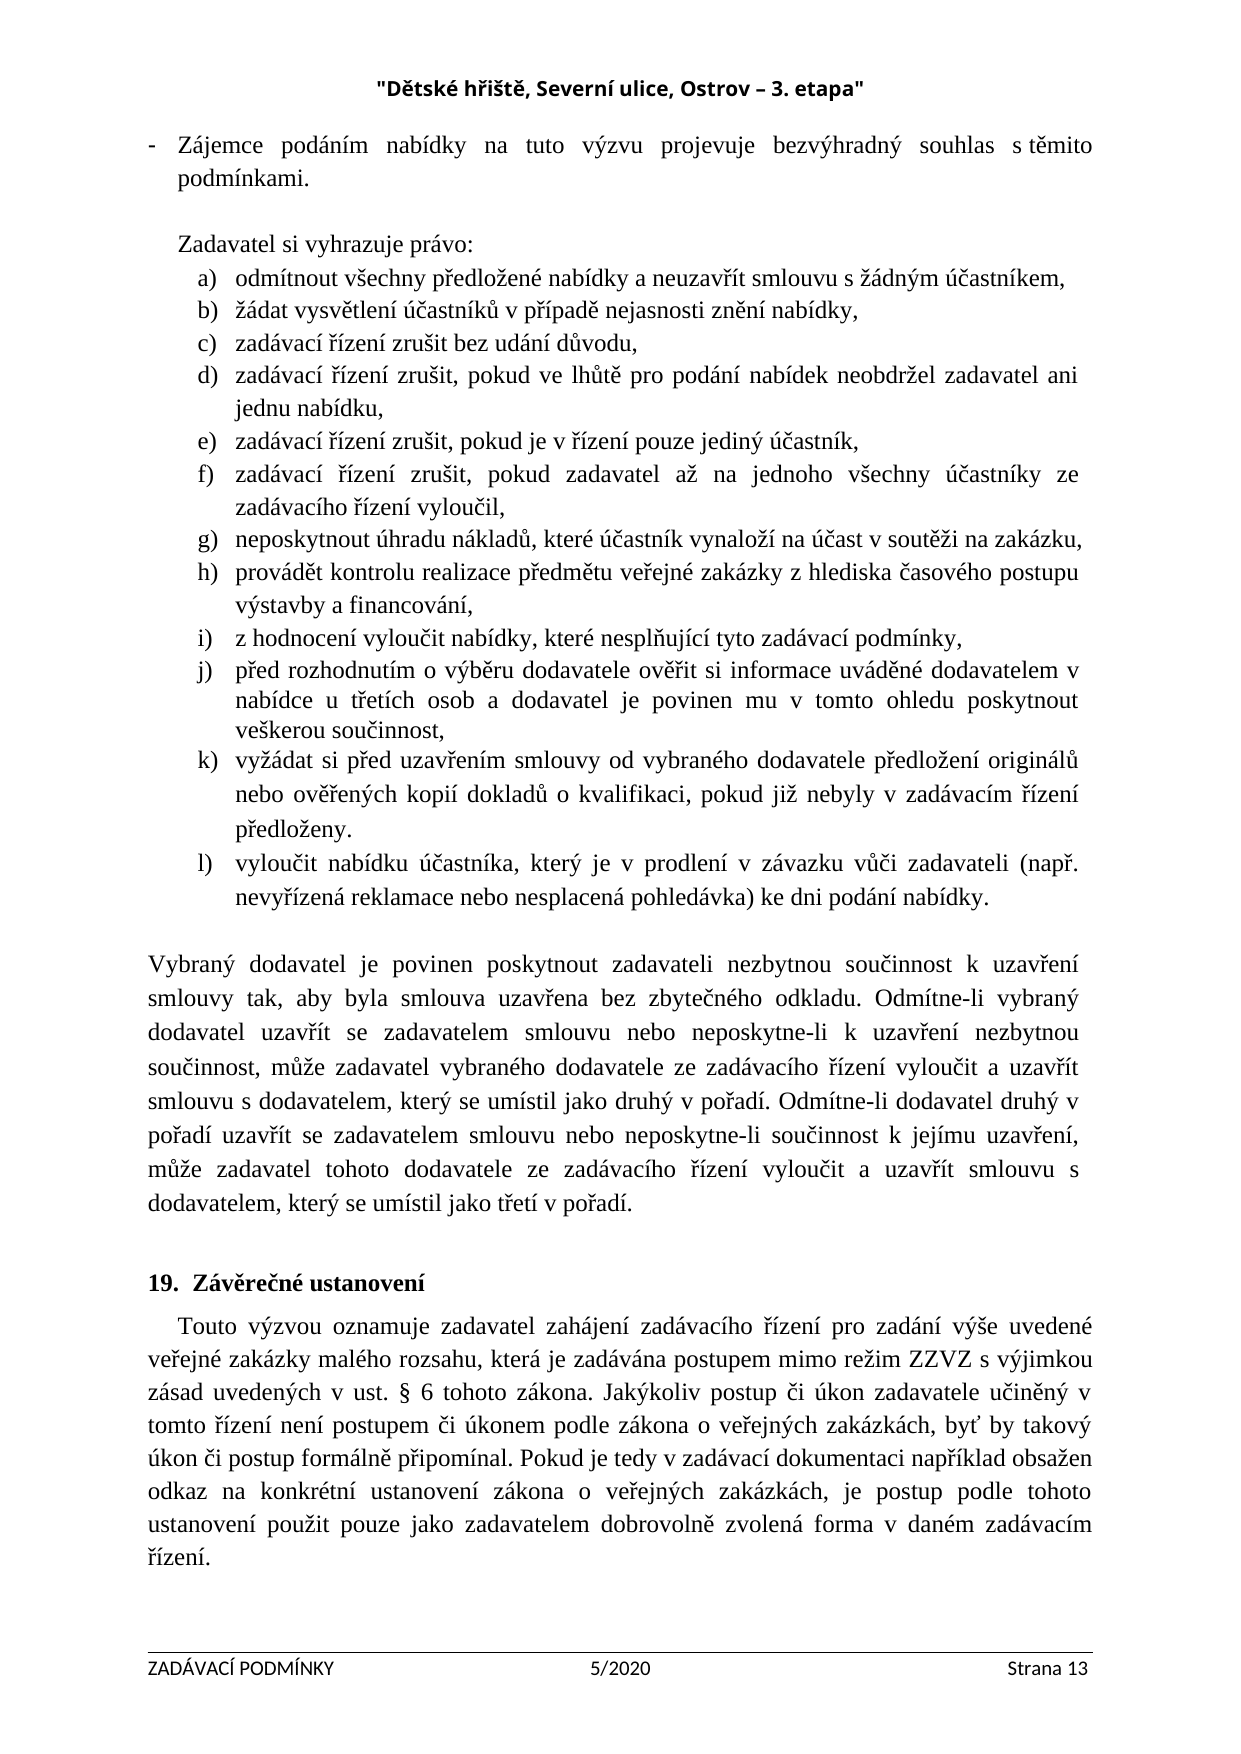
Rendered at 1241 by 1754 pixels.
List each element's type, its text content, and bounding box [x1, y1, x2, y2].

text 19. Závěrečné ustanovení [148, 1268, 1093, 1297]
list neposkytnout úhradu nákladů, které účastník vynaloží na účast v soutěži na zakázku, [197, 524, 1093, 553]
list odmítnout všechny předložené nabídky a neuzavřít smlouvu s žádným účastníkem, [197, 263, 1093, 291]
list Zájemce podáním nabídky na tuto výzvu projevuje bezvýhradný souhlas s těmito podmínkami. [148, 130, 1093, 192]
text Touto výzvou oznamuje zadavatel zahájení zadávacího řízení pro zadání výše uvedené veřejné zakázky malého rozsahu, která je zadávána postupem mimo režim ZZVZ s výjimkou zásad uvedených v ust. § 6 tohoto zákona. Jakýkoliv postup či úkon zadavatele učiněný v tomto řízení není postupem či úkonem podle zákona o veřejných zakázkách, byť by takový úkon či postup formálně připomínal. Pokud je tedy v zadávací dokumentaci například obsažen odkaz na konkrétní ustanovení zákona o veřejných zakázkách, je postup podle tohoto ustanovení použit pouze jako zadavatelem dobrovolně zvolená forma v daném zadávacím řízení. [148, 1311, 1093, 1571]
list zadávací řízení zrušit, pokud je v řízení pouze jediný účastník, [197, 426, 1093, 455]
list před rozhodnutím o výběru dodavatele ověřit si informace uváděné dodavatelem v nabídce u třetích osob a dodavatel je povinen mu v tomto ohledu poskytnout veškerou součinnost, [197, 656, 1079, 744]
list zadávací řízení zrušit, pokud ve lhůtě pro podání nabídek neobdržel zadavatel ani jednu nabídku, [197, 361, 1079, 422]
list vyloučit nabídku účastníka, který je v prodlení v závazku vůči zadavateli (např. nevyřízená reklamace nebo nesplacená pohledávka) ke dni podání nabídky. [197, 848, 1079, 911]
list zadávací řízení zrušit bez udání důvodu, [197, 328, 1093, 357]
list vyžádat si před uzavřením smlouvy od vybraného dodavatele předložení originálů nebo ověřených kopií dokladů o kvalifikaci, pokud již nebyly v zadávacím řízení předloženy. [197, 745, 1079, 842]
list z hodnocení vyloučit nabídky, které nesplňující tyto zadávací podmínky, [197, 623, 1093, 652]
list žádat vysvětlení účastníků v případě nejasnosti znění nabídky, [197, 295, 1093, 324]
text Zadavatel si vyhrazuje právo: [177, 229, 1093, 258]
text Vybraný dodavatel je povinen poskytnout zadavateli nezbytnou součinnost k uzavření smlouvy tak, aby byla smlouva uzavřena bez zbytečného odkladu. Odmítne-li vybraný dodavatel uzavřít se zadavatelem smlouvu nebo neposkytne-li k uzavření nezbytnou součinnost, může zadavatel vybraného dodavatele ze zadávacího řízení vyloučit a uzavřít smlouvu s dodavatelem, který se umístil jako druhý v pořadí. Odmítne-li dodavatel druhý v pořadí uzavřít se zadavatelem smlouvu nebo neposkytne-li součinnost k jejímu uzavření, může zadavatel tohoto dodavatele ze zadávacího řízení vyloučit a uzavřít smlouvu s dodavatelem, který se umístil jako třetí v pořadí. [148, 949, 1079, 1217]
list provádět kontrolu realizace předmětu veřejné zakázky z hlediska časového postupu výstavby a financování, [197, 557, 1079, 619]
list zadávací řízení zrušit, pokud zadavatel až na jednoho všechny účastníky ze zadávacího řízení vyloučil, [197, 459, 1079, 520]
